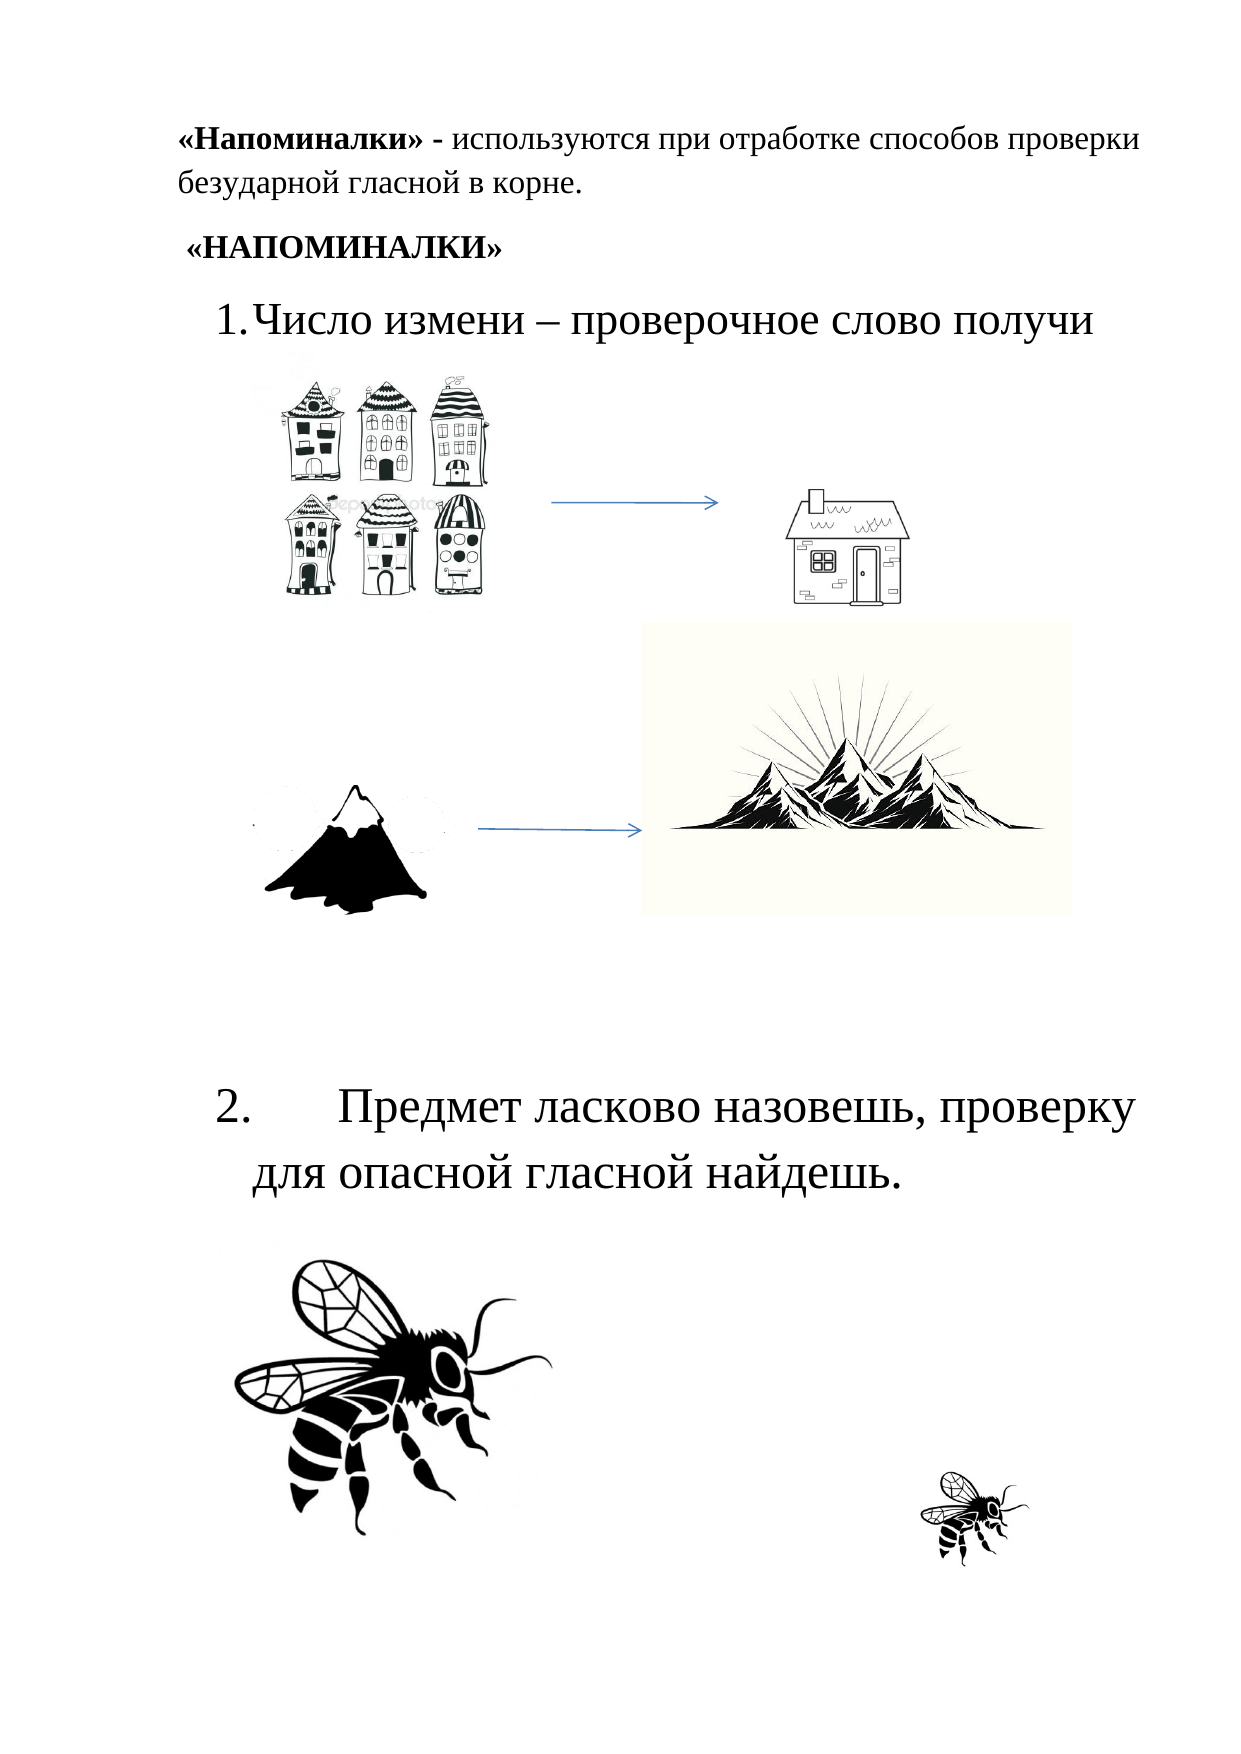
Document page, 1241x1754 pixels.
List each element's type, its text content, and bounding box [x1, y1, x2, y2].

picture [252, 352, 518, 619]
text «Напоминалки» - используются при отработке способов проверки безударной гласной в корне. [177, 118, 1152, 201]
list Предмет ласково назовешь, проверку для опасной гласной найдешь. [215, 1075, 1152, 1199]
picture [252, 785, 455, 915]
picture [745, 474, 949, 619]
picture [913, 1461, 1034, 1582]
list Число измени – проверочное слово получи [215, 292, 1152, 345]
picture [641, 622, 1073, 915]
picture [213, 1228, 567, 1582]
text «НАПОМИНАЛКИ» [177, 227, 1152, 265]
